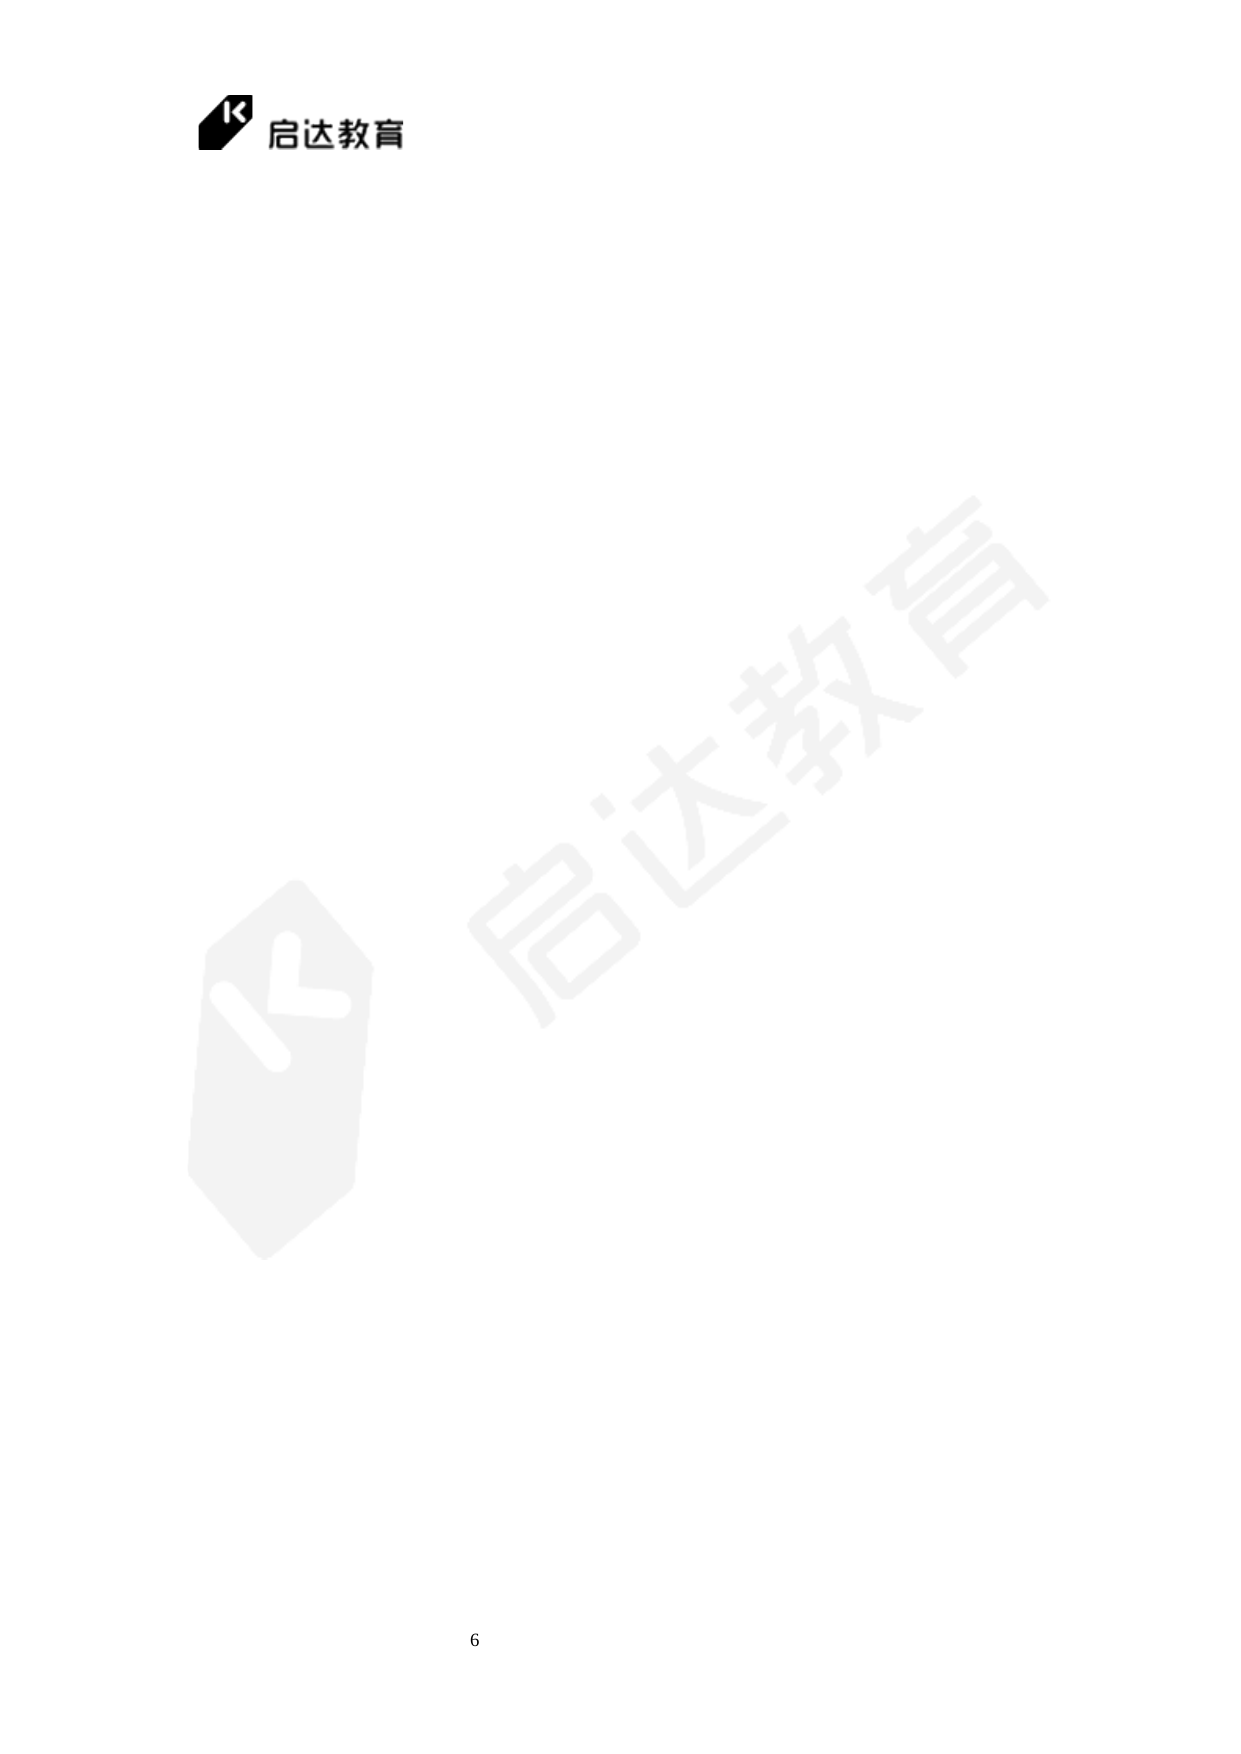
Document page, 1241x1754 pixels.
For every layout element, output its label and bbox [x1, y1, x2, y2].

picture [198, 95, 404, 150]
